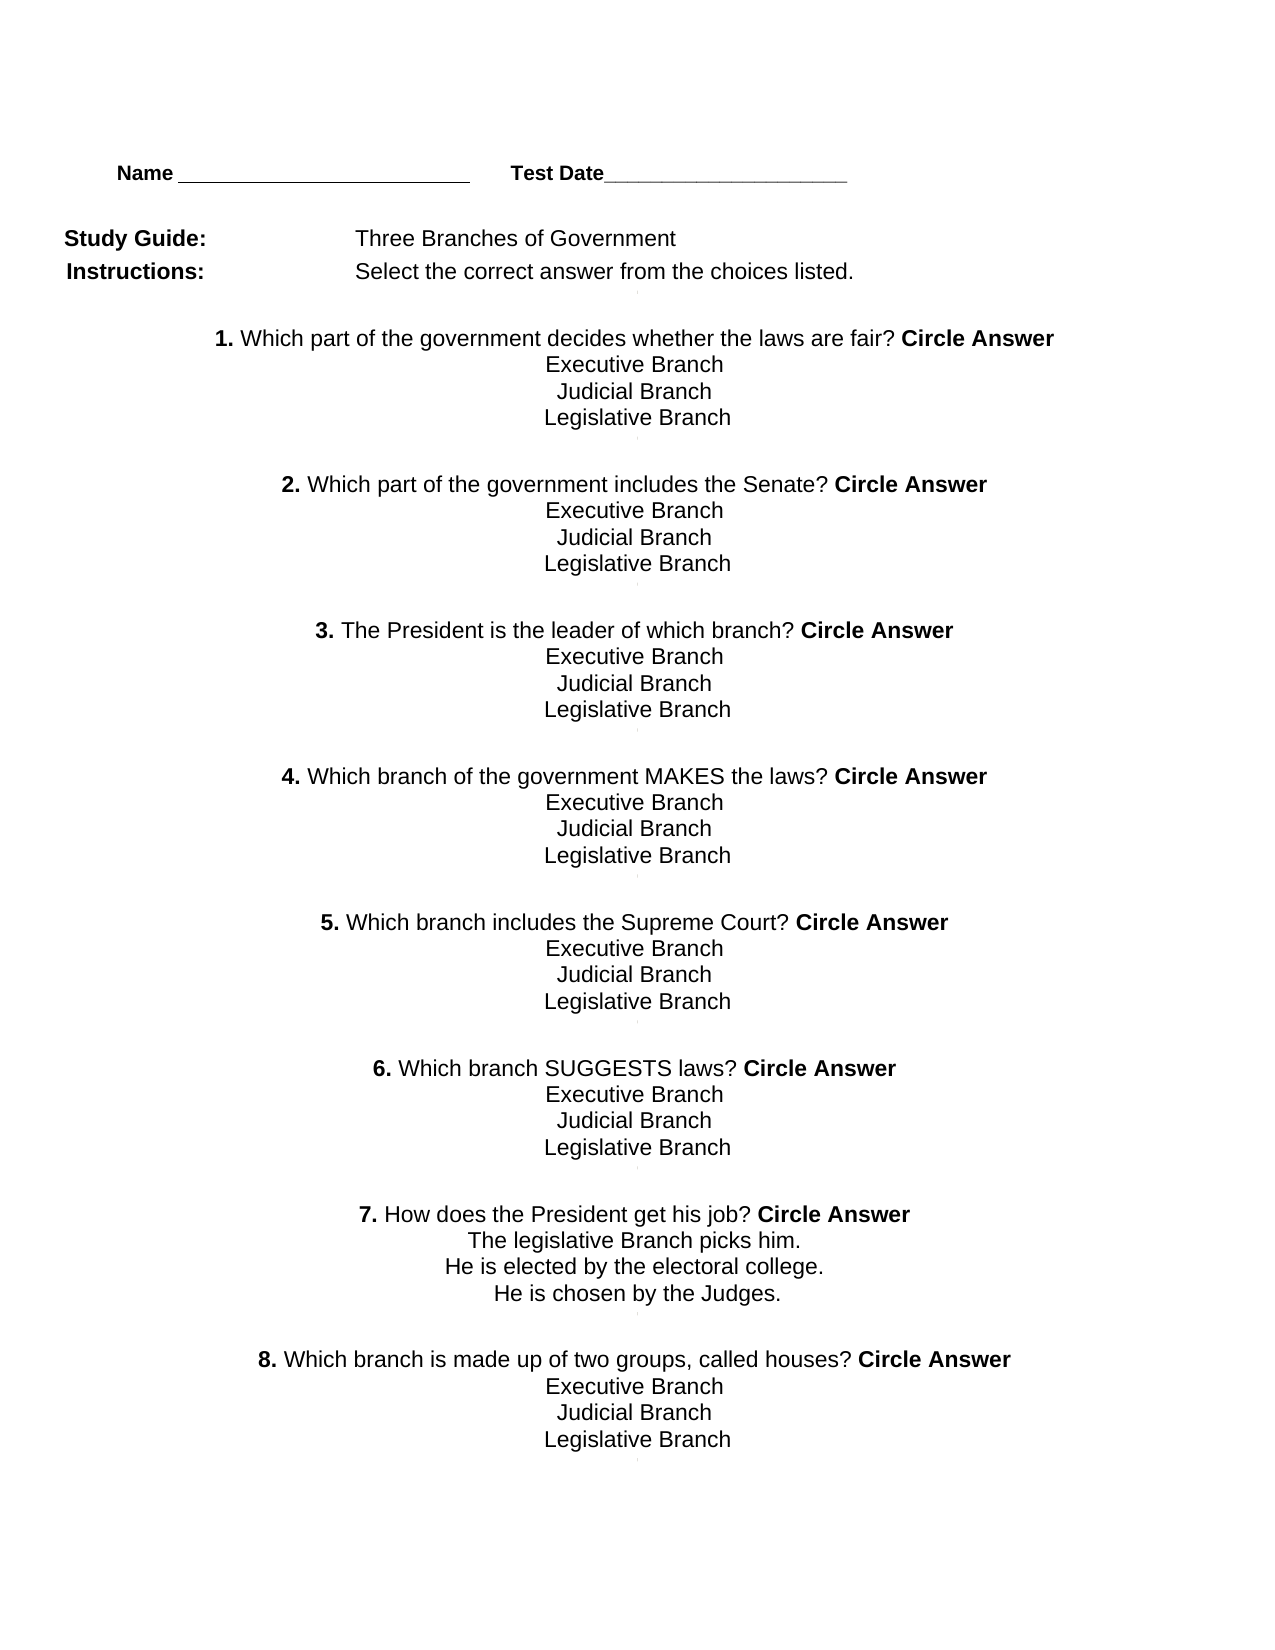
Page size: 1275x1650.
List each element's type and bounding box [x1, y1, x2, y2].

table_header [0, 150, 1275, 196]
table_header [0, 196, 1275, 1489]
